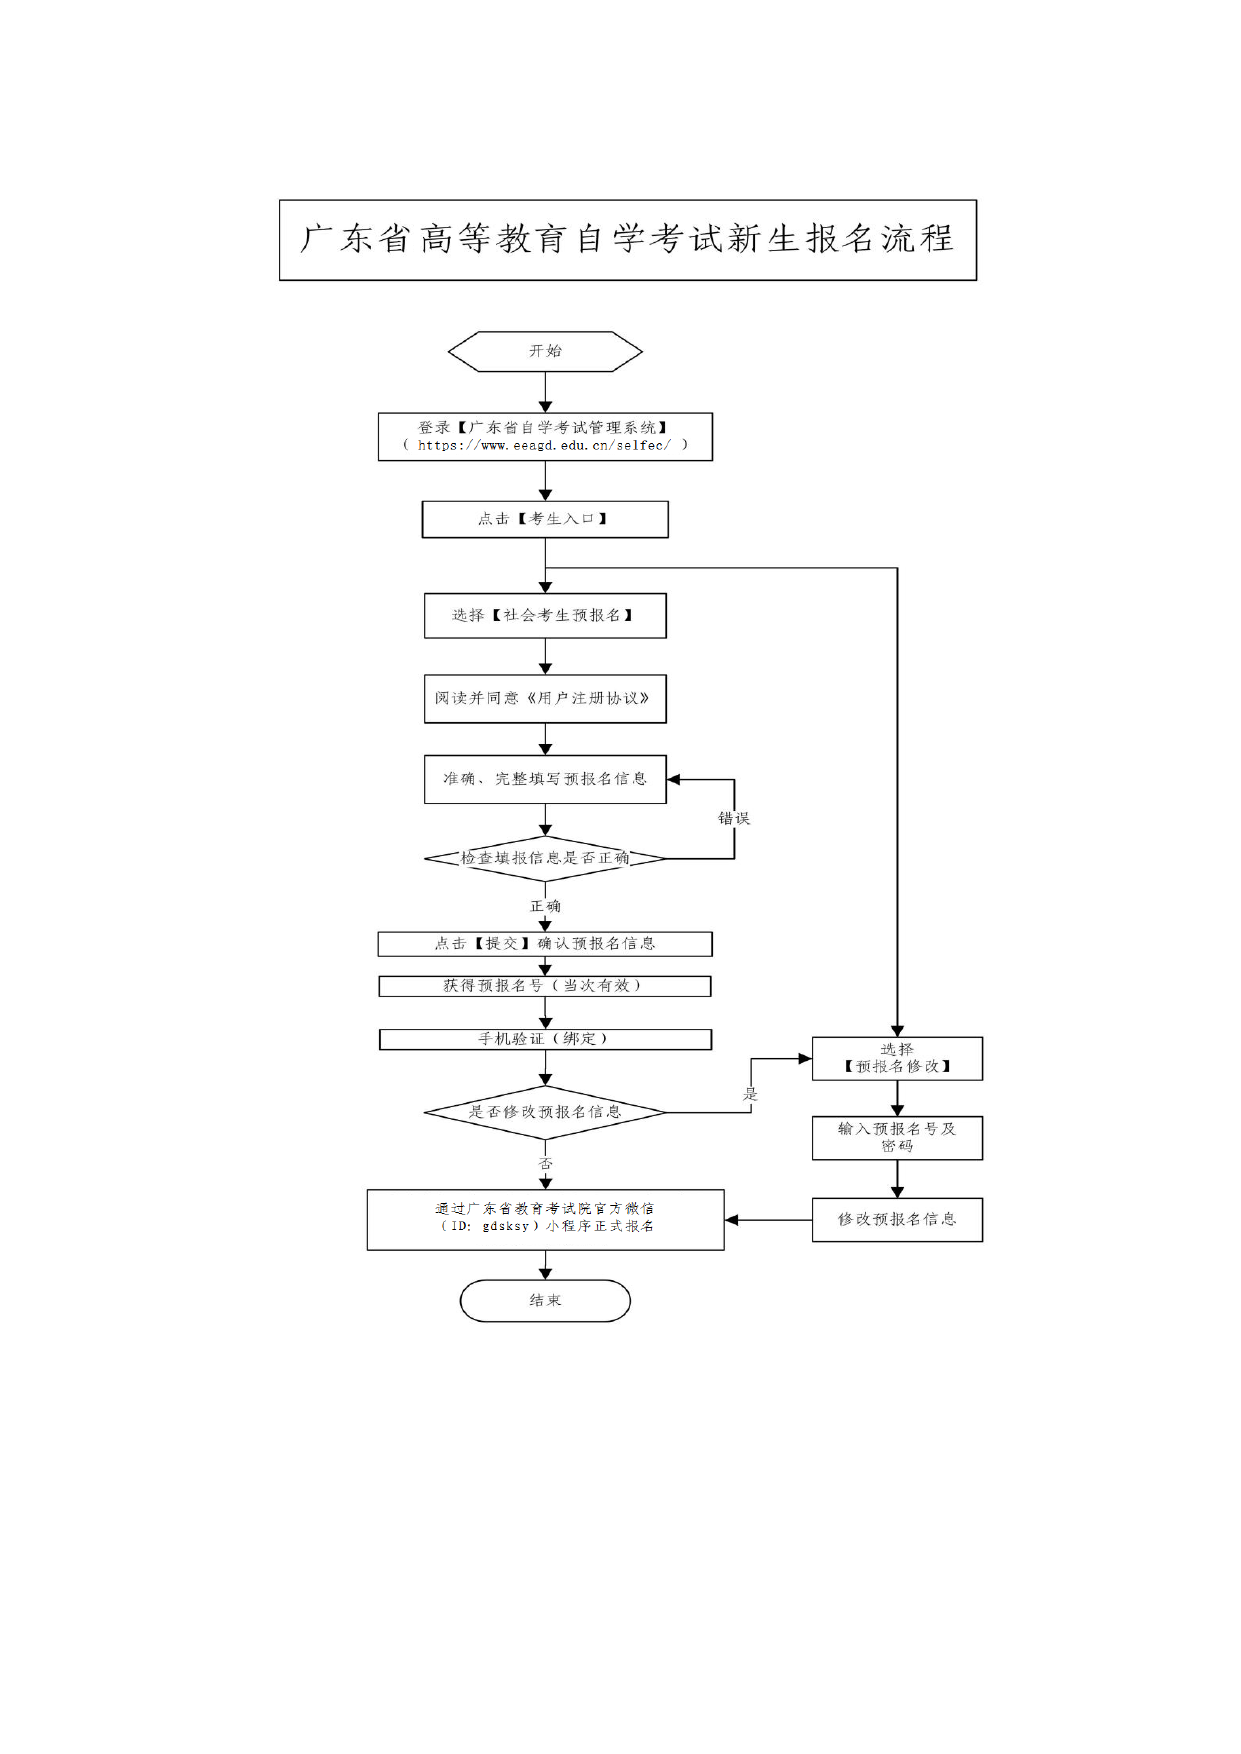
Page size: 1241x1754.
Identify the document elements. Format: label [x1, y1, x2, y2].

picture [187, 162, 1087, 1337]
